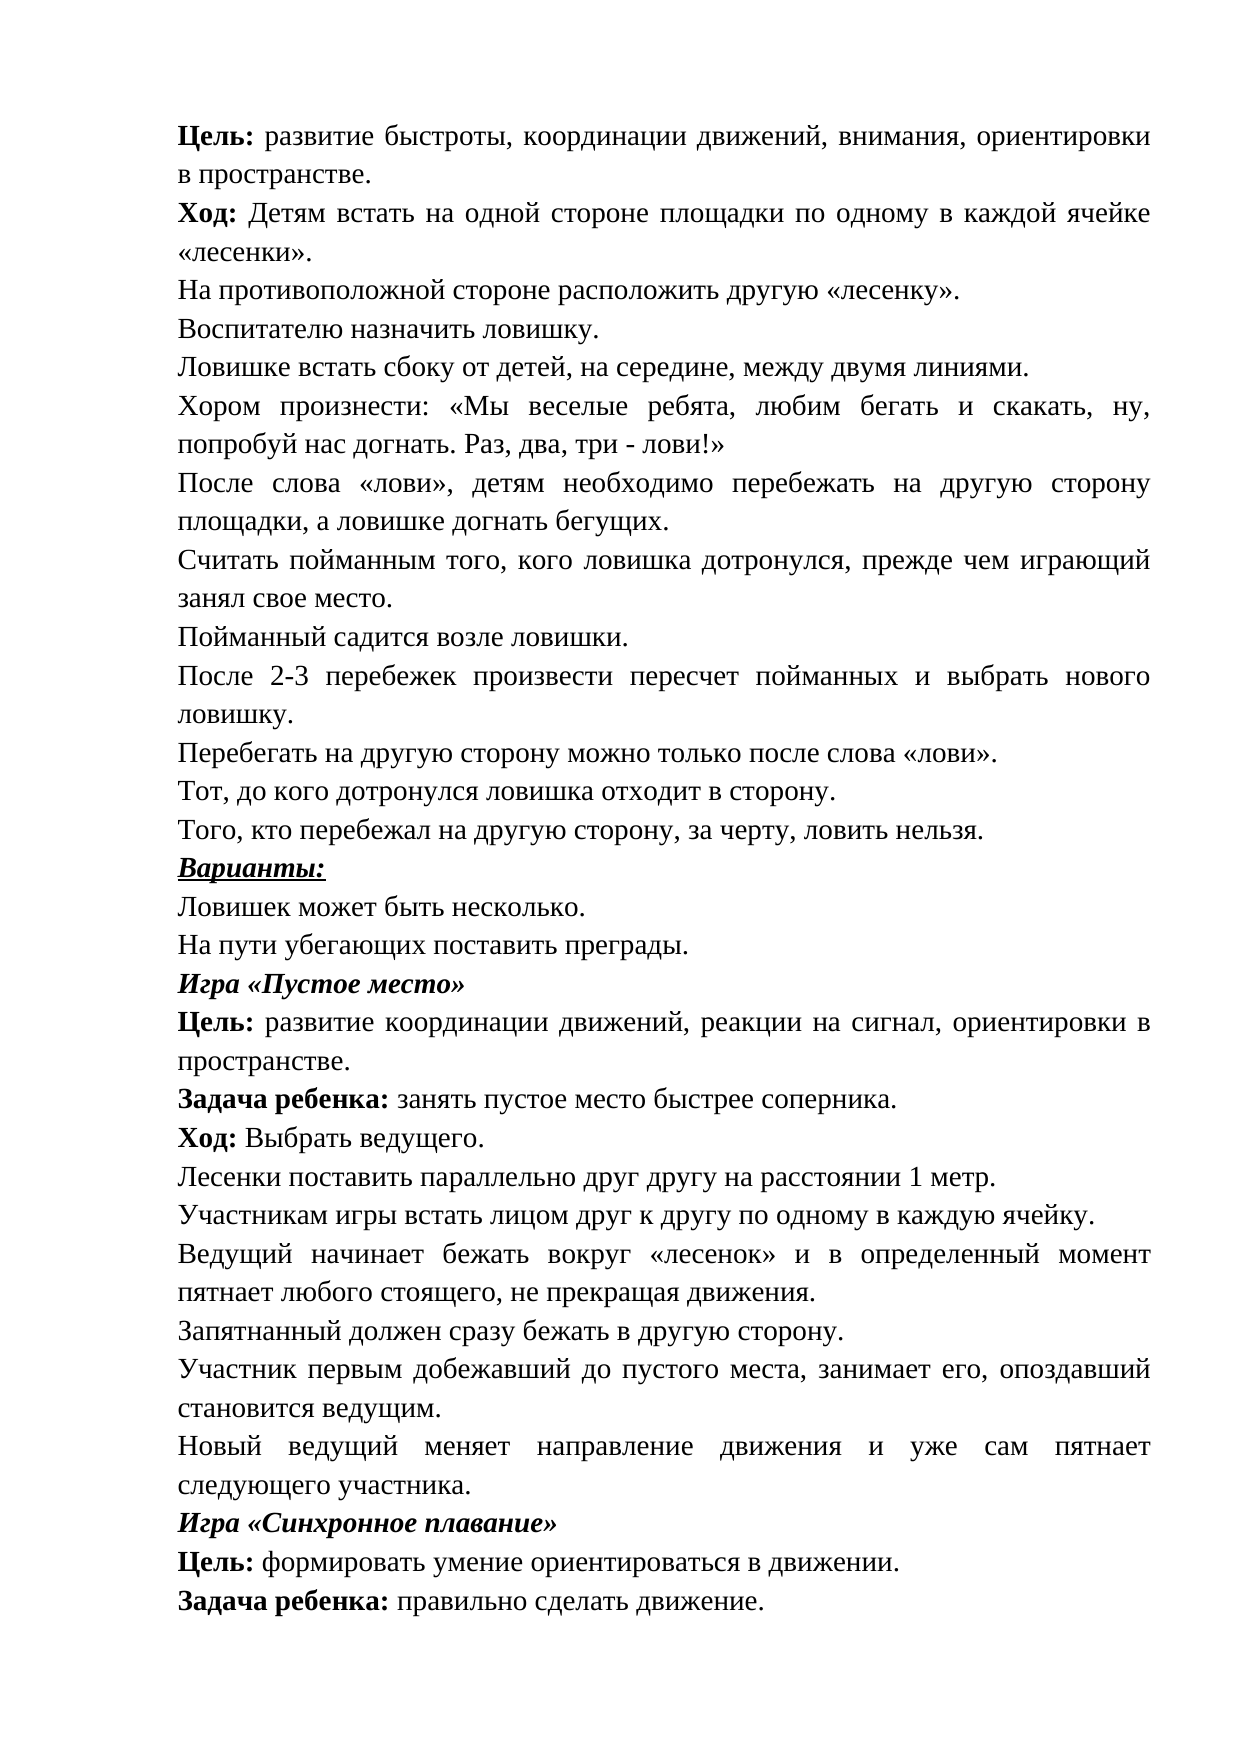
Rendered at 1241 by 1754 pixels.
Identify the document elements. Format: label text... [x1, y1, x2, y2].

text После слова «лови», детям необходимо перебежать на другую сторону площадки, а ловишке догнать бегущих. [177, 465, 1152, 537]
text Тот, до кого дотронулся ловишка отходит в сторону. [177, 773, 1152, 807]
text Цель: развитие быстроты, координации движений, внимания, ориентировки в пространстве. [177, 118, 1152, 190]
text Задача ребенка: правильно сделать движение. [177, 1583, 1152, 1616]
text Хором произнести: «Мы веселые ребята, любим бегать и скакать, ну, попробуй нас догнать. Раз, два, три - лови!» [177, 388, 1152, 460]
text Воспитателю назначить ловишку. [177, 311, 1152, 344]
text На противоположной стороне расположить другую «лесенку». [177, 272, 1152, 306]
text Участникам игры встать лицом друг к другу по одному в каждую ячейку. [177, 1197, 1152, 1231]
text Запятнанный должен сразу бежать в другую сторону. [177, 1313, 1152, 1346]
text Ход: Детям встать на одной стороне площадки по одному в каждой ячейке «лесенки». [177, 195, 1152, 267]
text Участник первым добежавший до пустого места, занимает его, опоздавший становится ведущим. [177, 1351, 1152, 1423]
text После 2-3 перебежек произвести пересчет пойманных и выбрать нового ловишку. [177, 658, 1152, 730]
text Цель: формировать умение ориентироваться в движении. [177, 1544, 1152, 1578]
text Ход: Выбрать ведущего. [177, 1120, 1152, 1154]
text Перебегать на другую сторону можно только после слова «лови». [177, 735, 1152, 768]
text Ловишке встать сбоку от детей, на середине, между двумя линиями. [177, 349, 1152, 383]
text На пути убегающих поставить преграды. [177, 927, 1152, 961]
text Считать пойманным того, кого ловишка дотронулся, прежде чем играющий занял свое место. [177, 542, 1152, 614]
text Ловишек может быть несколько. [177, 889, 1152, 922]
text Ведущий начинает бежать вокруг «лесенок» и в определенный момент пятнает любого стоящего, не прекращая движения. [177, 1236, 1152, 1308]
text Пойманный садится возле ловишки. [177, 619, 1152, 653]
text Задача ребенка: занять пустое место быстрее соперника. [177, 1082, 1152, 1115]
text Лесенки поставить параллельно друг другу на расстоянии 1 метр. [177, 1159, 1152, 1192]
text Игра «Пустое место» [177, 966, 1152, 999]
text Варианты: [177, 850, 1152, 884]
text Цель: развитие координации движений, реакции на сигнал, ориентировки в пространстве. [177, 1004, 1152, 1077]
text Игра «Синхронное плавание» [177, 1506, 1152, 1539]
text Новый ведущий меняет направление движения и уже сам пятнает следующего участника. [177, 1428, 1152, 1501]
text Того, кто перебежал на другую сторону, за черту, ловить нельзя. [177, 812, 1152, 845]
